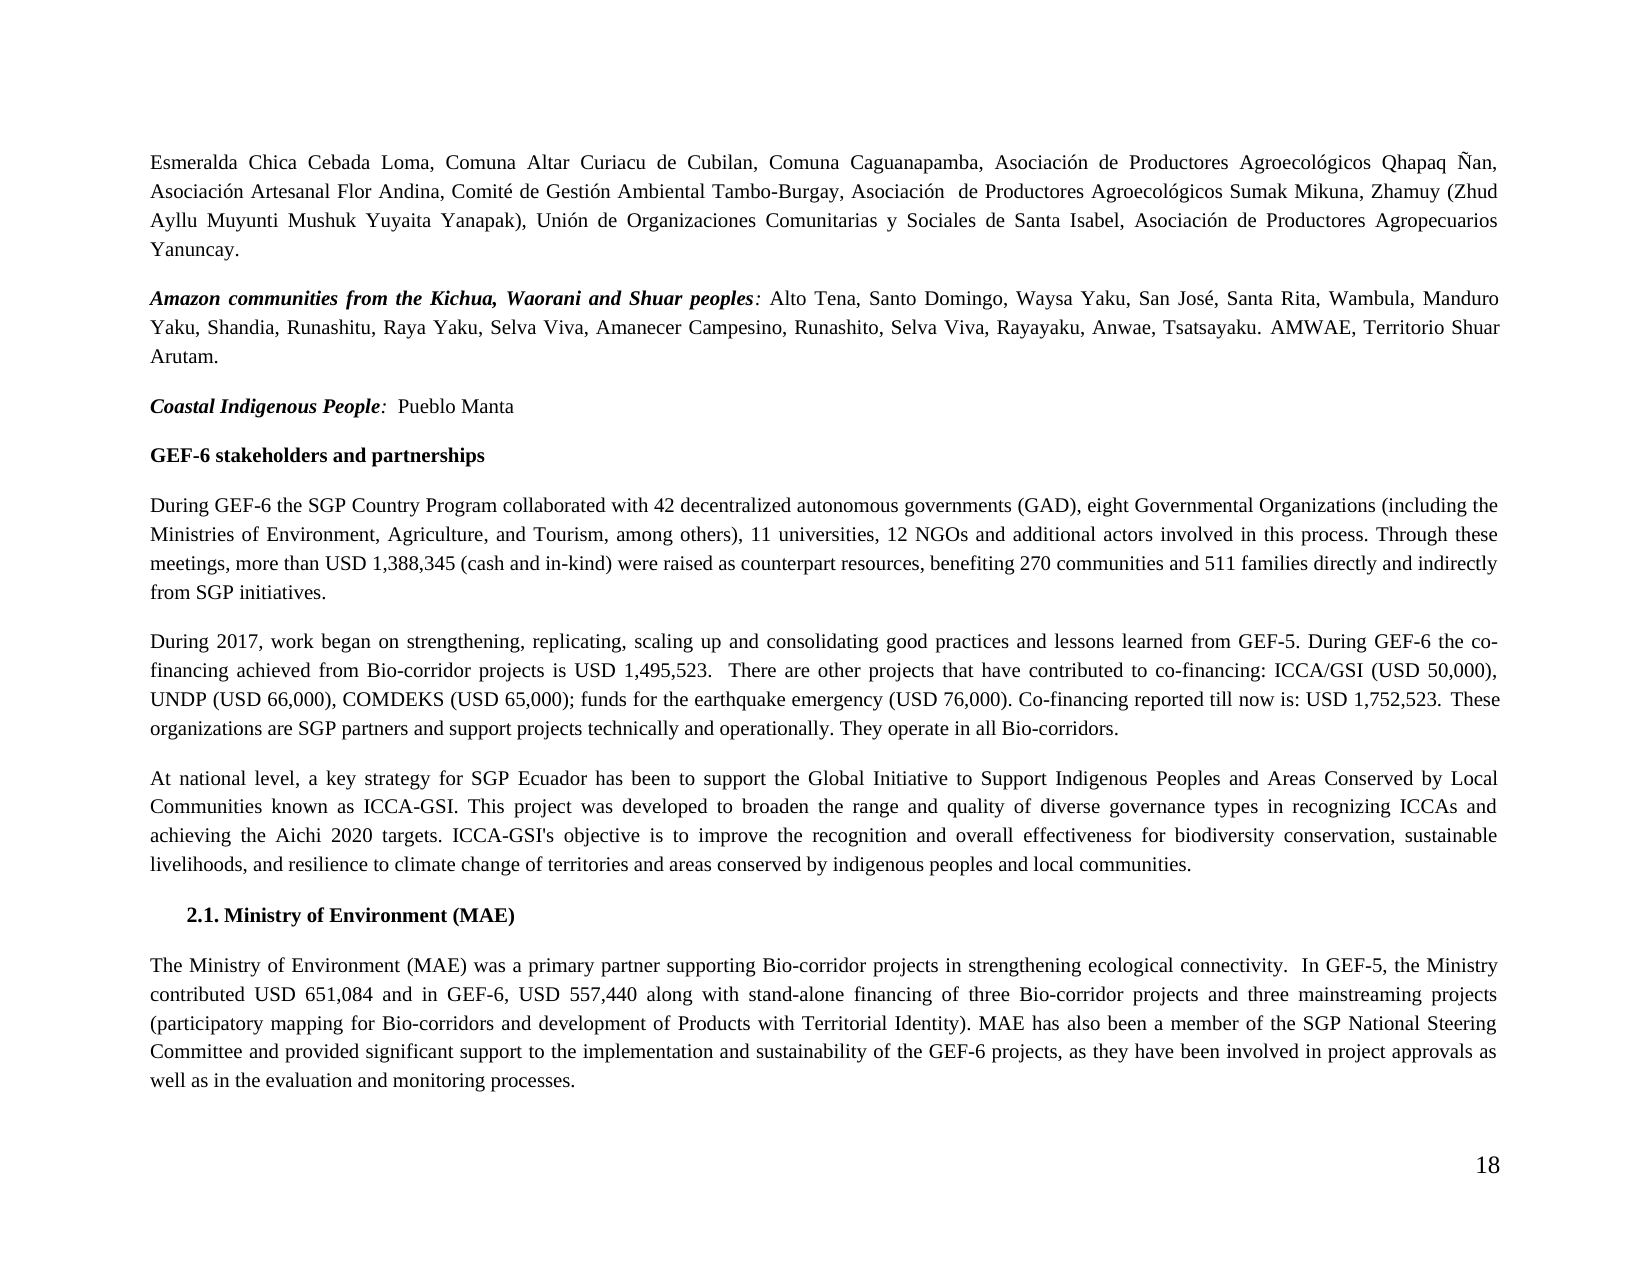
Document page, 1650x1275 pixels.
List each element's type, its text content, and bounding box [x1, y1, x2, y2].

list Ministry of Environment (MAE) [186, 902, 1500, 927]
text During 2017, work began on strengthening, replicating, scaling up and consolidating good practices and lessons learned from GEF-5. During GEF-6 the co-financing achieved from Bio-corridor projects is USD 1,495,523. There are other projects that have contributed to co-financing: ICCA/GSI (USD 50,000), UNDP (USD 66,000), COMDEKS (USD 65,000); funds for the earthquake emergency (USD 76,000). Co-financing reported till now is: USD 1,752,523. These organizations are SGP partners and support projects technically and operationally. They operate in all Bio-corridors. [150, 629, 1500, 740]
text Amazon communities from the Kichua, Waorani and Shuar peoples: Alto Tena, Santo Domingo, Waysa Yaku, San José, Santa Rita, Wambula, Manduro Yaku, Shandia, Runashitu, Raya Yaku, Selva Viva, Amanecer Campesino, Runashito, Selva Viva, Rayayaku, Anwae, Tsatsayaku. AMWAE, Territorio Shuar Arutam. [150, 286, 1500, 368]
text During GEF-6 the SGP Country Program collaborated with 42 decentralized autonomous governments (GAD), eight Governmental Organizations (including the Ministries of Environment, Agriculture, and Tourism, among others), 11 universities, 12 NGOs and additional actors involved in this process. Through these meetings, more than USD 1,388,345 (cash and in-kind) were raised as counterpart resources, benefiting 270 communities and 511 families directly and indirectly from SGP initiatives. [150, 493, 1500, 604]
text At national level, a key strategy for SGP Ecuador has been to support the Global Initiative to Support Indigenous Peoples and Areas Conserved by Local Communities known as ICCA-GSI. This project was developed to broaden the range and quality of diverse governance types in recognizing ICCAs and achieving the Aichi 2020 targets. ICCA-GSI's objective is to improve the recognition and overall effectiveness for biodiversity conservation, sustainable livelihoods, and resilience to climate change of territories and areas conserved by indigenous peoples and local communities. [150, 766, 1500, 876]
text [150, 150, 1500, 261]
text GEF-6 stakeholders and partnerships [150, 443, 1500, 467]
text The Ministry of Environment (MAE) was a primary partner supporting Bio-corridor projects in strengthening ecological connectivity. In GEF-5, the Ministry contributed USD 651,084 and in GEF-6, USD 557,440 along with stand-alone financing of three Bio-corridor projects and three mainstreaming projects (participatory mapping for Bio-corridors and development of Products with Territorial Identity). MAE has also been a member of the SGP National Steering Committee and provided significant support to the implementation and sustainability of the GEF-6 projects, as they have been involved in project approvals as well as in the evaluation and monitoring processes. [150, 953, 1500, 1092]
text Coastal Indigenous People: Pueblo Manta [150, 394, 1500, 418]
